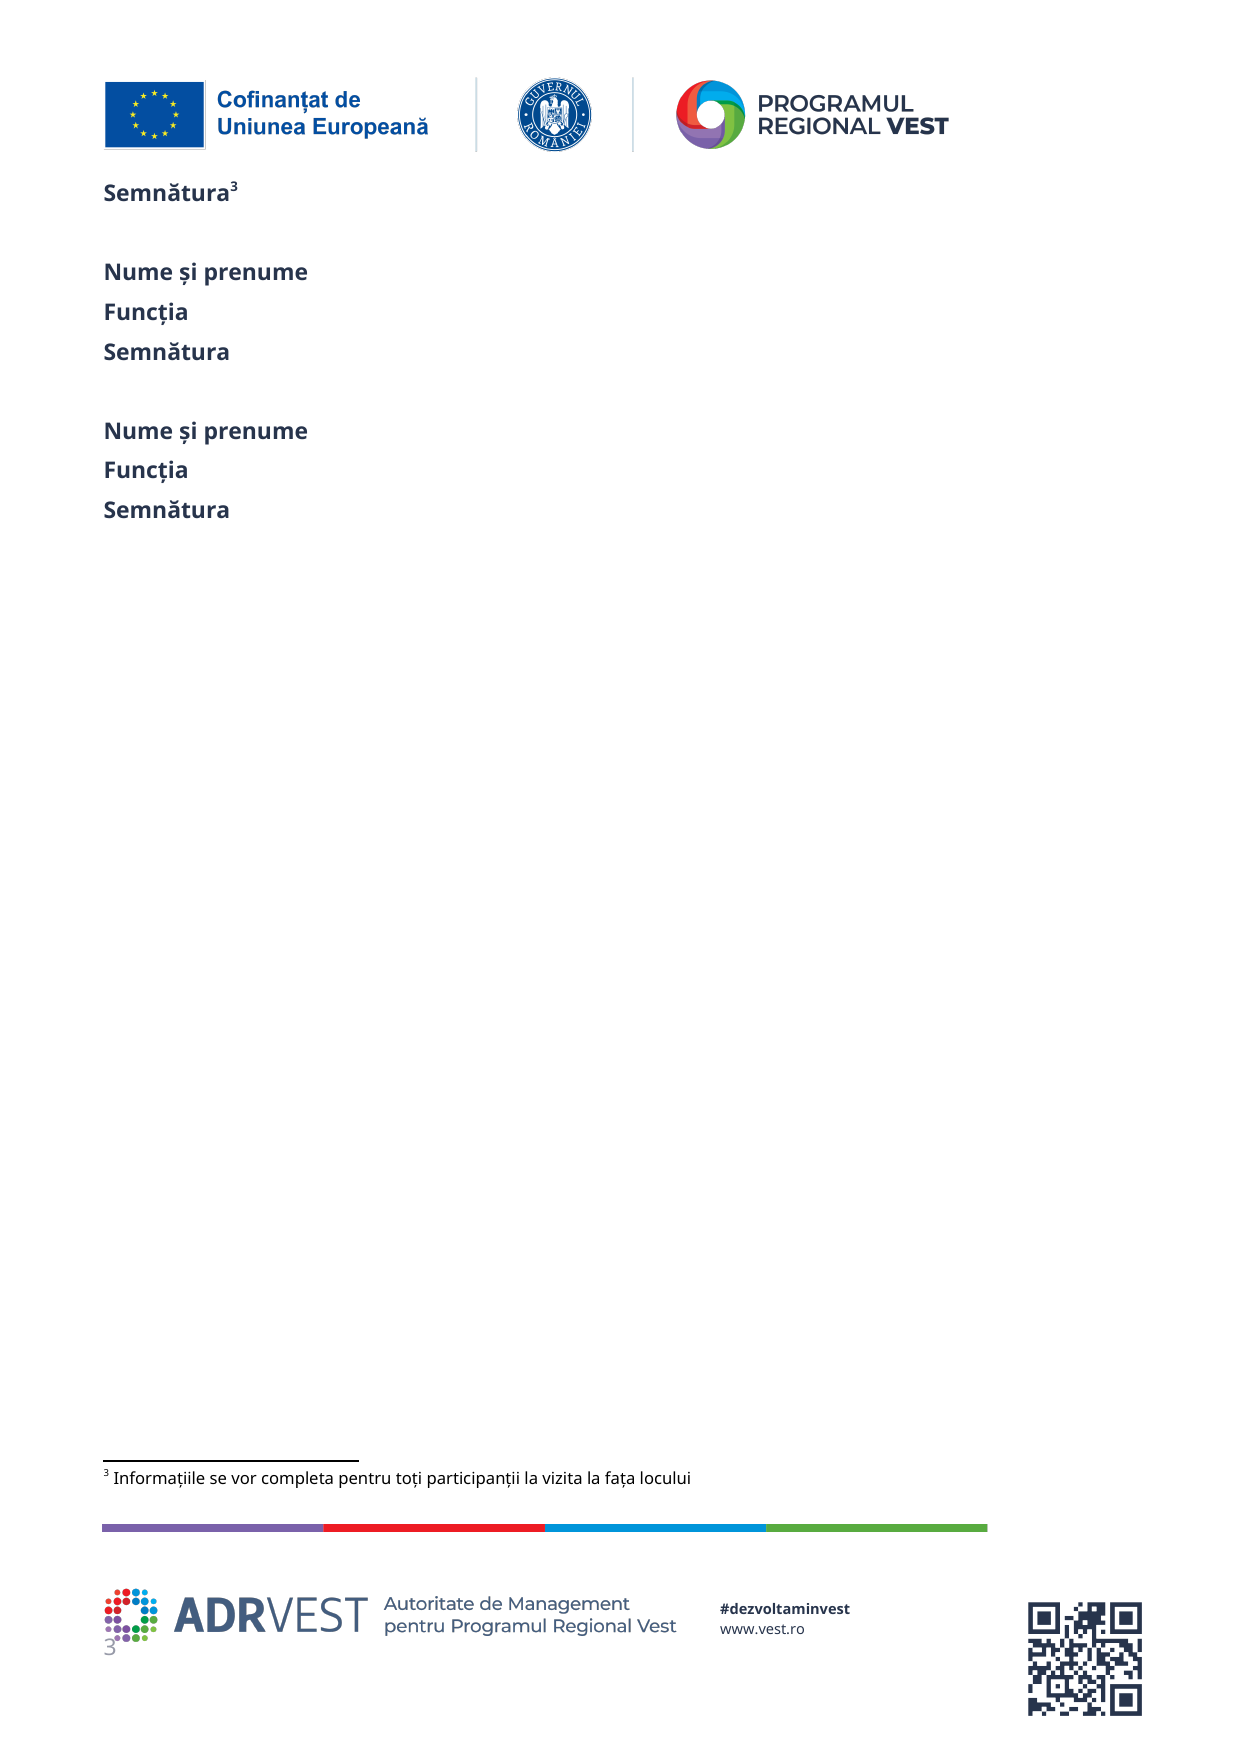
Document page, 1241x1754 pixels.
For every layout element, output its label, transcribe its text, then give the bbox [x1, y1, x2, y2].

picture [42, 1524, 544, 1532]
picture [1019, 1593, 1151, 1725]
text Funcția [103, 454, 1122, 486]
text Funcția [103, 296, 1122, 327]
text Semnătura [103, 336, 1122, 367]
text Nume și prenume [103, 256, 1122, 288]
text Semnătura [103, 494, 1122, 525]
picture [103, 77, 949, 152]
text Nume și prenume [103, 415, 1122, 446]
picture [767, 1524, 1047, 1532]
text Semnătura [103, 177, 1122, 208]
picture [93, 1585, 683, 1646]
